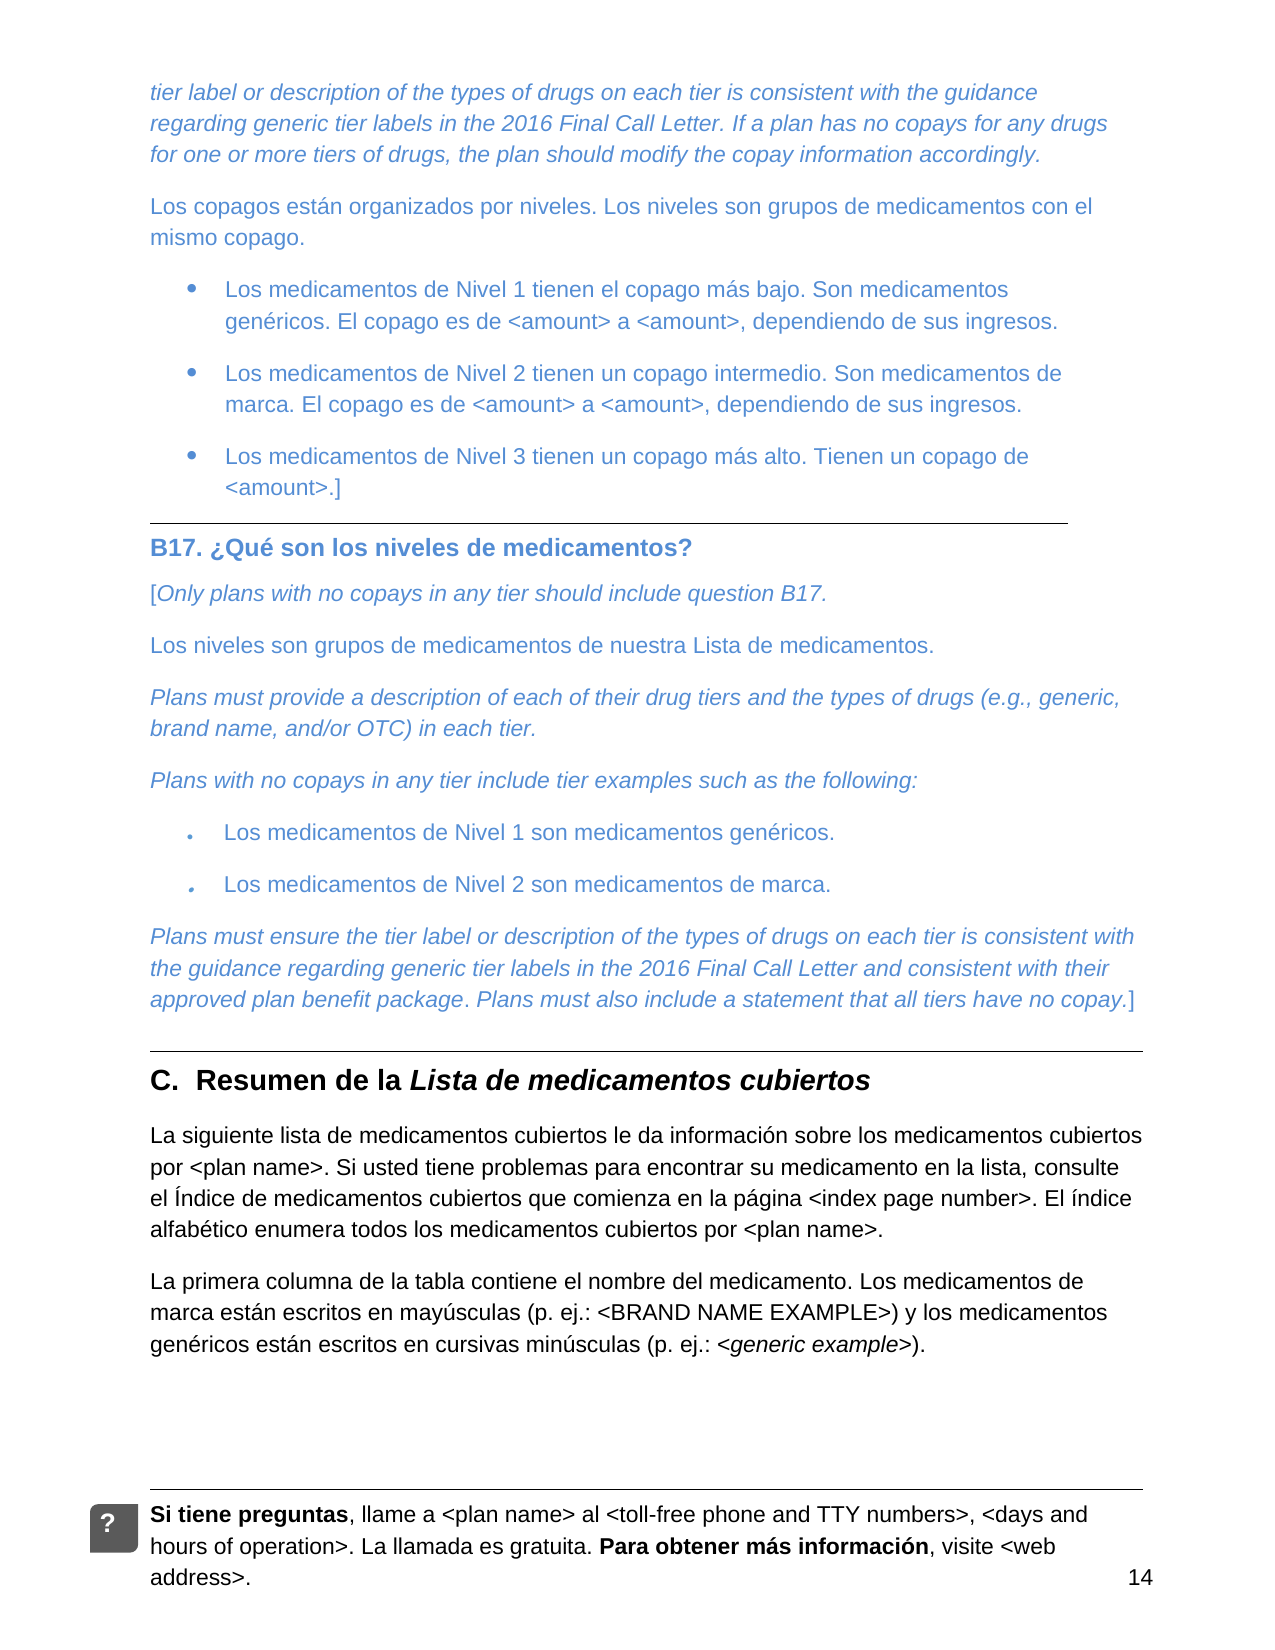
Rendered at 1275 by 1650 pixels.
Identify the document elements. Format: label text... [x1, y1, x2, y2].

text La primera columna de la tabla contiene el nombre del medicamento. Los medicamentos de marca están escritos en mayúsculas (p. ej.: <BRAND NAME EXAMPLE>) y los medicamentos genéricos están escritos en cursivas minúsculas (p. ej.: <generic example>). [150, 1264, 1143, 1358]
text Los niveles son grupos de medicamentos de nuestra Lista de medicamentos. [150, 628, 1143, 659]
list Los medicamentos de Nivel 2 tienen un copago intermedio. Son medicamentos de marca. El copago es de <amount> a <amount>, dependiendo de sus ingresos. [187, 356, 1068, 419]
text Plans must provide a description of each of their drug tiers and the types of drugs (e.g., generic, brand name, and/or OTC) in each tier. [150, 680, 1143, 743]
subtitle B17. ¿Qué son los niveles de medicamentos? [150, 524, 1068, 563]
list Los medicamentos de Nivel 3 tienen un copago más alto. Tienen un copago de <amount>.] [187, 439, 1068, 502]
list Los medicamentos de Nivel 2 son medicamentos de marca. [187, 868, 1068, 899]
list Los medicamentos de Nivel 1 son medicamentos genéricos. [187, 816, 1068, 847]
text La siguiente lista de medicamentos cubiertos le da información sobre los medicamentos cubiertos por <plan name>. Si usted tiene problemas para encontrar su medicamento en la lista, consulte el Índice de medicamentos cubiertos que comienza en la página <index page number>. El índice alfabético enumera todos los medicamentos cubiertos por <plan name>. [150, 1119, 1143, 1244]
list Los medicamentos de Nivel 1 tienen el copago más bajo. Son medicamentos genéricos. El copago es de <amount> a <amount>, dependiendo de sus ingresos. [187, 273, 1068, 335]
subtitle Resumen de la Lista de medicamentos cubiertos [150, 1052, 1143, 1098]
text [150, 75, 1143, 169]
text Plans must ensure the tier label or description of the types of drugs on each tier is consistent with the guidance regarding generic tier labels in the 2016 Final Call Letter and consistent with their approved plan benefit package. Plans must also include a statement that all tiers have no copay.] [150, 920, 1143, 1013]
text Los copagos están organizados por niveles. Los niveles son grupos de medicamentos con el mismo copago. [150, 189, 1143, 252]
text [Only plans with no copays in any tier should include question B17. [150, 576, 1143, 607]
text Plans with no copays in any tier include tier examples such as the following: [150, 763, 1143, 795]
